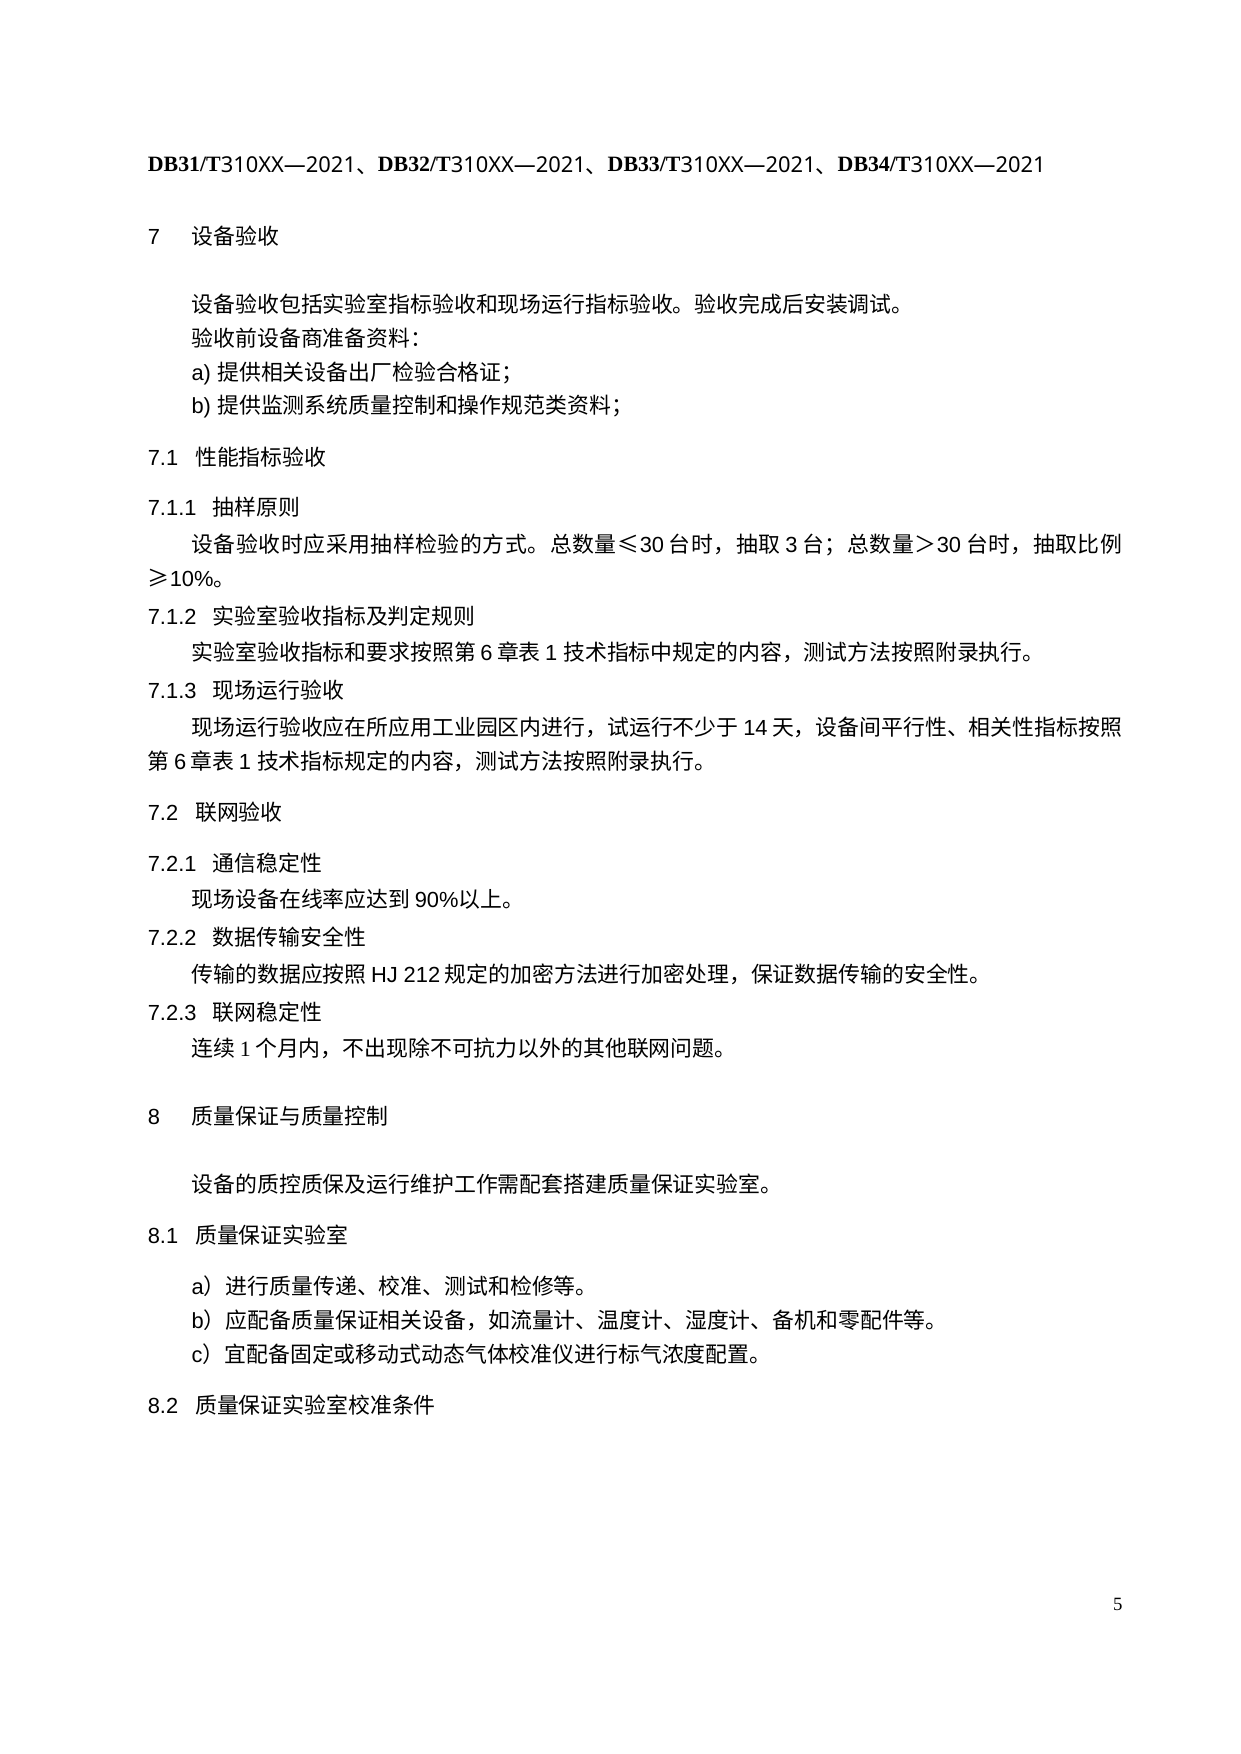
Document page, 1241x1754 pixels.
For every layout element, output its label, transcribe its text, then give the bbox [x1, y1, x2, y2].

subtitle 性能指标验收 [148, 438, 1122, 472]
subtitle 质量保证实验室 [148, 1217, 1122, 1251]
text 现场运行验收应在所应用工业园区内进行，试运行不少于14天，设备间平行性、相关性指标按照第6章表1 技术指标规定的内容，测试方法按照附录执行。 [148, 709, 1122, 777]
text b）应配备质量保证相关设备，如流量计、温度计、湿度计、备机和零配件等。 [148, 1302, 1122, 1336]
subtitle 数据传输安全性 [148, 919, 1122, 953]
subtitle 质量保证实验室校准条件 [148, 1387, 1122, 1421]
text c）宜配备固定或移动式动态气体校准仪进行标气浓度配置。 [148, 1336, 1122, 1370]
text 实验室验收指标和要求按照第6章表1 技术指标中规定的内容，测试方法按照附录执行。 [148, 634, 1122, 668]
text 连续1个月内，不出现除不可抗力以外的其他联网问题。 [148, 1030, 1122, 1064]
subtitle 抽样原则 [148, 489, 1122, 523]
text b) 提供监测系统质量控制和操作规范类资料； [148, 387, 1122, 421]
text a) 提供相关设备出厂检验合格证； [148, 353, 1122, 387]
text 验收前设备商准备资料： [148, 319, 1122, 353]
text 传输的数据应按照HJ 212规定的加密方法进行加密处理，保证数据传输的安全性。 [148, 956, 1122, 990]
subtitle 联网稳定性 [148, 994, 1122, 1028]
subtitle 实验室验收指标及判定规则 [148, 598, 1122, 632]
subtitle 通信稳定性 [148, 845, 1122, 879]
text 设备验收包括实验室指标验收和现场运行指标验收。验收完成后安装调试。 [148, 286, 1122, 319]
text 设备的质控质保及运行维护工作需配套搭建质量保证实验室。 [148, 1166, 1122, 1200]
subtitle 设备验收 [148, 218, 1122, 252]
text a）进行质量传递、校准、测试和检修等。 [148, 1268, 1122, 1302]
text 现场设备在线率应达到90%以上。 [148, 881, 1122, 915]
subtitle 联网验收 [148, 794, 1122, 828]
text 设备验收时应采用抽样检验的方式。总数量≤30台时，抽取3台；总数量＞30台时，抽取比例≥10%。 [148, 526, 1122, 594]
subtitle 现场运行验收 [148, 672, 1122, 706]
subtitle 质量保证与质量控制 [148, 1098, 1122, 1132]
